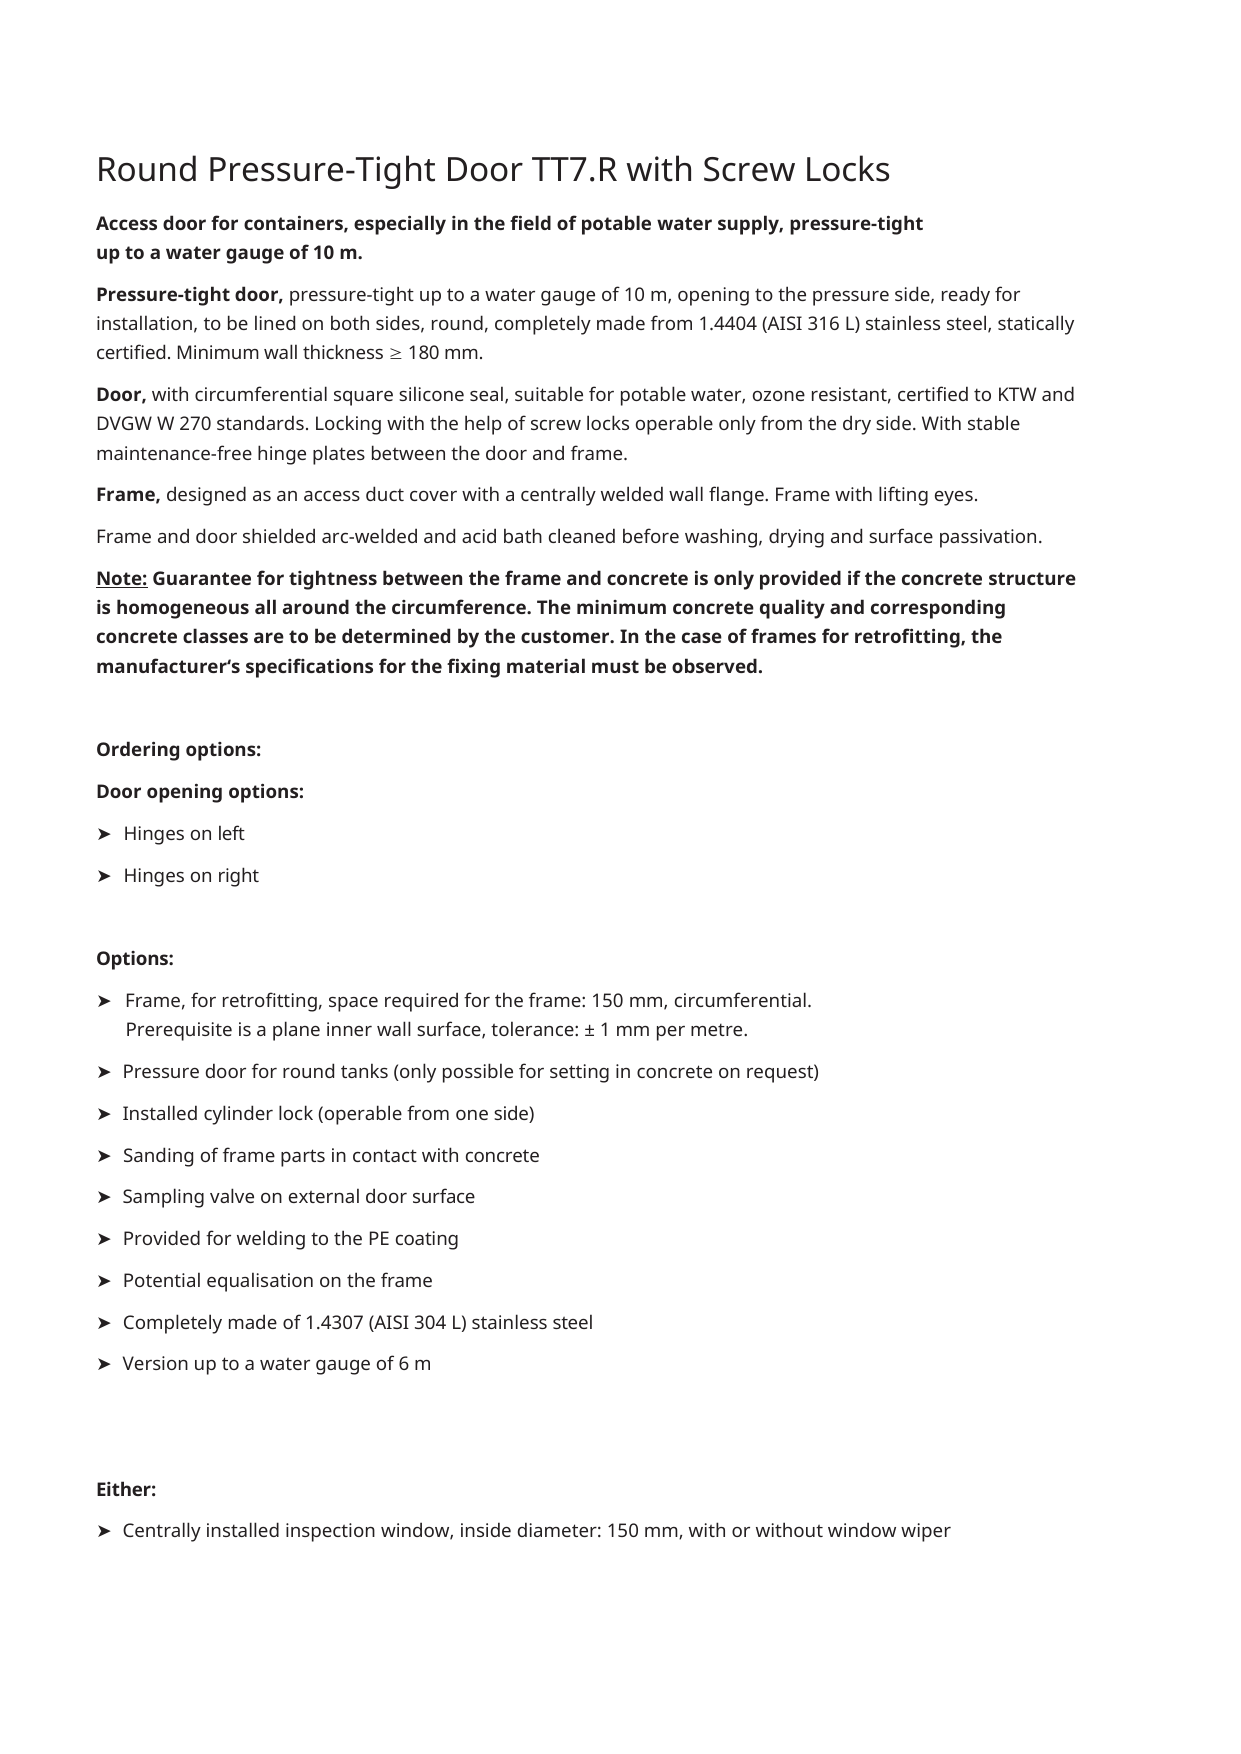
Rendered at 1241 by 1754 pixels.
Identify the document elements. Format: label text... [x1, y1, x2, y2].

text Ordering options: [96, 737, 1099, 762]
text Frame, designed as an access duct cover with a centrally welded wall flange. Frame with lifting eyes. [96, 482, 1099, 507]
text ➤ Centrally installed inspection window, inside diameter: 150 mm, with or without window wiper [96, 1518, 1099, 1543]
text ➤ Installed cylinder lock (operable from one side) [96, 1100, 1099, 1126]
text ➤ Sanding of frame parts in contact with concrete [96, 1142, 1099, 1167]
text Door opening options: [96, 778, 1099, 804]
text ➤ Potential equalisation on the frame [96, 1267, 1099, 1293]
text ➤ Pressure door for round tanks (only possible for setting in concrete on request) [96, 1058, 1099, 1084]
text ➤ Provided for welding to the PE coating [96, 1225, 1099, 1251]
text ➤ Completely made of 1.4307 (AISI 304 L) stainless steel [96, 1309, 1099, 1334]
text ➤ Hinges on left [96, 820, 1099, 846]
text ➤ Frame, for retrofitting, space required for the frame: 150 mm, circumferential. Prerequisite is a plane inner wall surface, tolerance: ± 1 mm per metre. [96, 987, 1099, 1042]
text Note: Guarantee for tightness between the frame and concrete is only provided if the concrete structure is homogeneous all around the circumference. The minimum concrete quality and corresponding concrete classes are to be determined by the customer. In the case of frames for retrofitting, the manufacturer‘s specifications for the fixing material must be observed. [96, 565, 1085, 679]
text ➤ Hinges on right [96, 862, 1099, 887]
text Pressure-tight door, pressure-tight up to a water gauge of 10 m, opening to the pressure side, ready for installation, to be lined on both sides, round, completely made from 1.4404 (AISI 316 L) stainless steel, statically certified. Minimum wall thickness 180 mm. [96, 281, 1099, 365]
text Options: [96, 946, 1099, 971]
text ➤ Sampling valve on external door surface [96, 1184, 1099, 1209]
text Either: [96, 1476, 1099, 1502]
text ➤ Version up to a water gauge of 6 m [96, 1351, 1099, 1376]
text Door, with circumferential square silicone seal, suitable for potable water, ozone resistant, certified to KTW and DVGW W 270 standards. Locking with the help of screw locks operable only from the dry side. With stable maintenance-free hinge plates between the door and frame. [96, 381, 1099, 466]
text Access door for containers, especially in the field of potable water supply, pressure-tight up to a water gauge of 10 m. [96, 210, 1099, 265]
subtitle Round Pressure-Tight Door TT7.R with Screw Locks [96, 145, 1099, 191]
text Frame and door shielded arc-welded and acid bath cleaned before washing, drying and surface passivation. [96, 523, 1099, 549]
